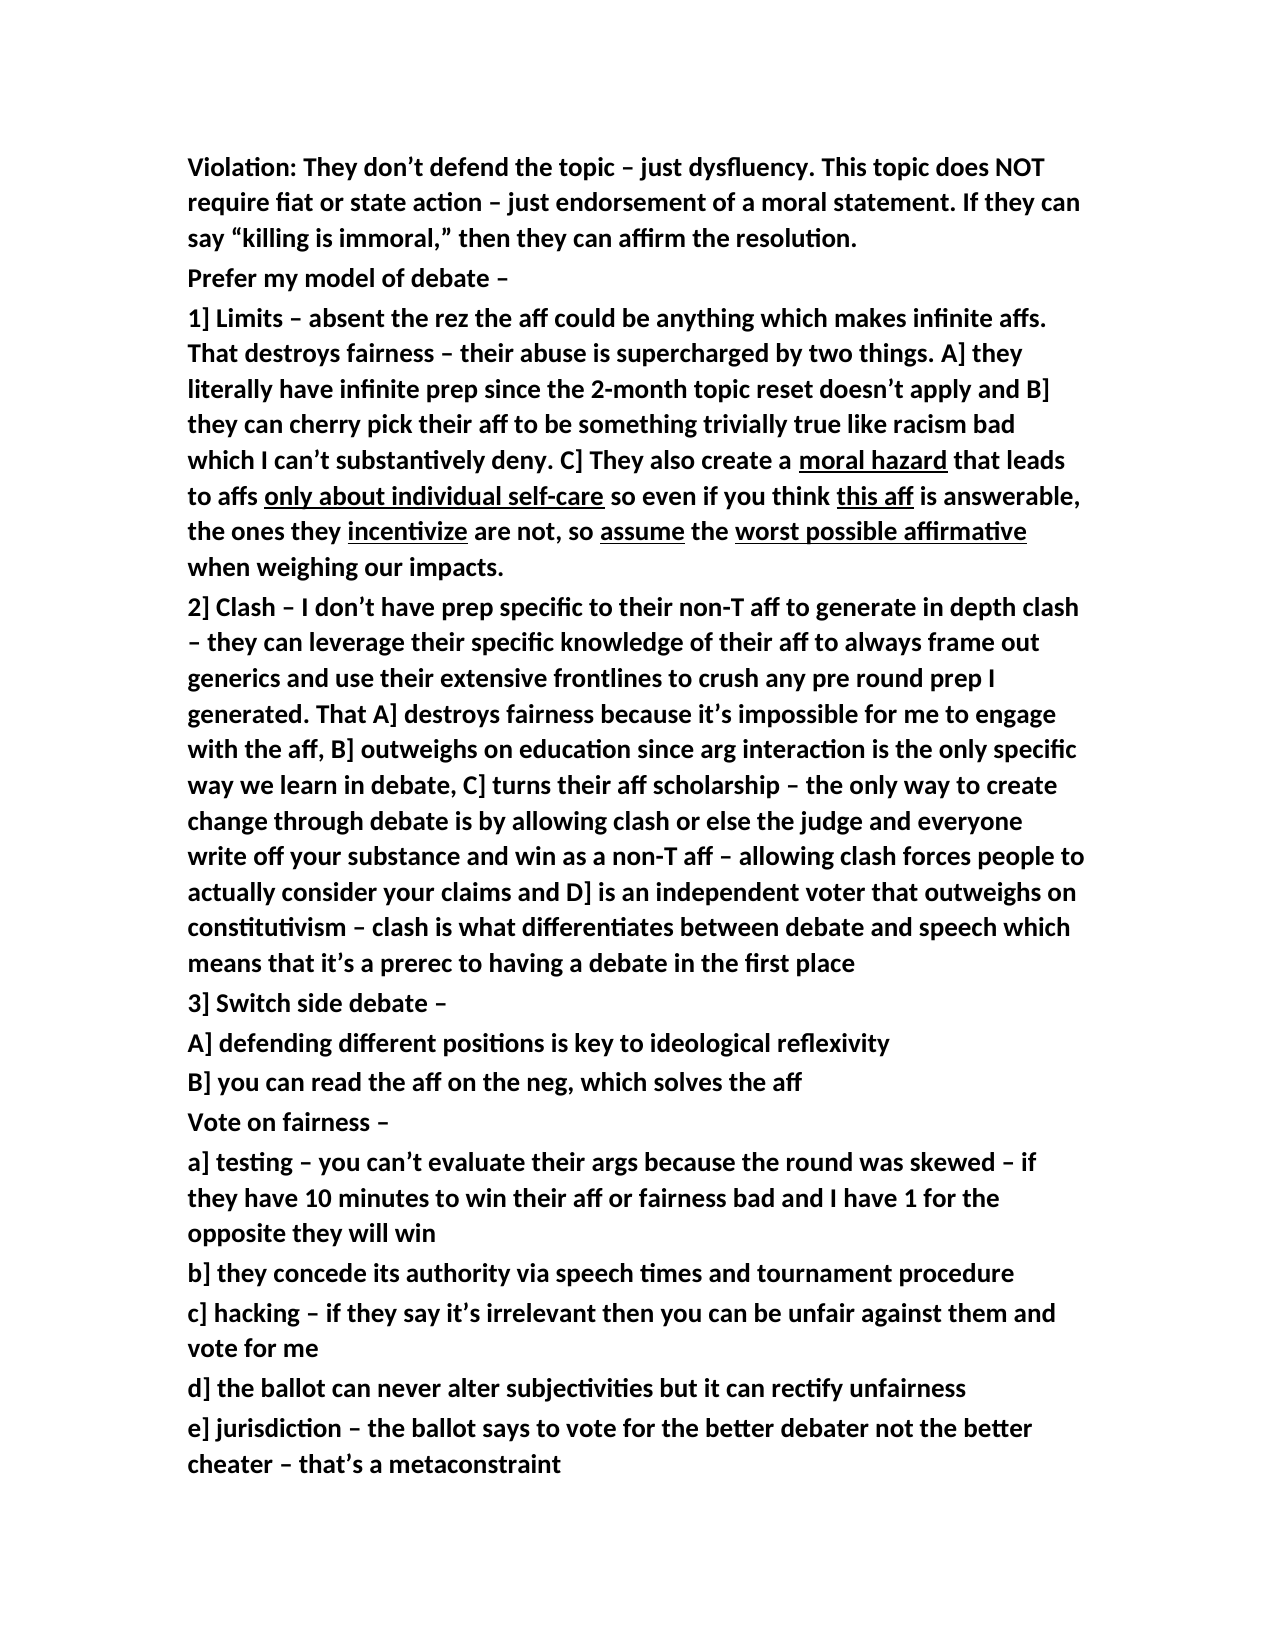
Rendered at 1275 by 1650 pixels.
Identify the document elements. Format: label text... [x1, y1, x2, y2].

subtitle b] they concede its authority via speech times and tournament procedure [187, 1256, 1087, 1289]
subtitle Prefer my model of debate – [187, 261, 1087, 294]
subtitle a] testing – you can’t evaluate their args because the round was skewed – if they have 10 minutes to win their aff or fairness bad and I have 1 for the opposite they will win [187, 1145, 1087, 1249]
subtitle B] you can read the aff on the neg, which solves the aff [187, 1066, 1087, 1099]
subtitle A] defending different positions is key to ideological reflexivity [187, 1026, 1087, 1059]
subtitle 3] Switch side debate – [187, 986, 1087, 1019]
subtitle e] jurisdiction – the ballot says to vote for the better debater not the better cheater – that’s a metaconstraint [187, 1411, 1087, 1480]
subtitle Vote on fairness – [187, 1105, 1087, 1138]
subtitle d] the ballot can never alter subjectivities but it can rectify unfairness [187, 1371, 1087, 1404]
subtitle 1] Limits – absent the rez the aff could be anything which makes infinite affs. That destroys fairness – their abuse is supercharged by two things. A] they literally have infinite prep since the 2-month topic reset doesn’t apply and B] they can cherry pick their aff to be something trivially true like racism bad which I can’t substantively deny. C] They also create a moral hazard that leads to affs only about individual self-care so even if you think this aff is answerable, the ones they incentivize are not, so assume the worst possible affirmative when weighing our impacts. [187, 301, 1087, 583]
subtitle c] hacking – if they say it’s irrelevant then you can be unfair against them and vote for me [187, 1296, 1087, 1365]
subtitle Violation: They don’t defend the topic – just dysfluency. This topic does NOT require fiat or state action – just endorsement of a moral statement. If they can say “killing is immoral,” then they can affirm the resolution. [187, 150, 1087, 254]
subtitle 2] Clash – I don’t have prep specific to their non-T aff to generate in depth clash – they can leverage their specific knowledge of their aff to always frame out generics and use their extensive frontlines to crush any pre round prep I generated. That A] destroys fairness because it’s impossible for me to engage with the aff, B] outweighs on education since arg interaction is the only specific way we learn in debate, C] turns their aff scholarship – the only way to create change through debate is by allowing clash or else the judge and everyone write off your substance and win as a non-T aff – allowing clash forces people to actually consider your claims and D] is an independent voter that outweighs on constitutivism – clash is what differentiates between debate and speech which means that it’s a prerec to having a debate in the first place [187, 590, 1087, 979]
